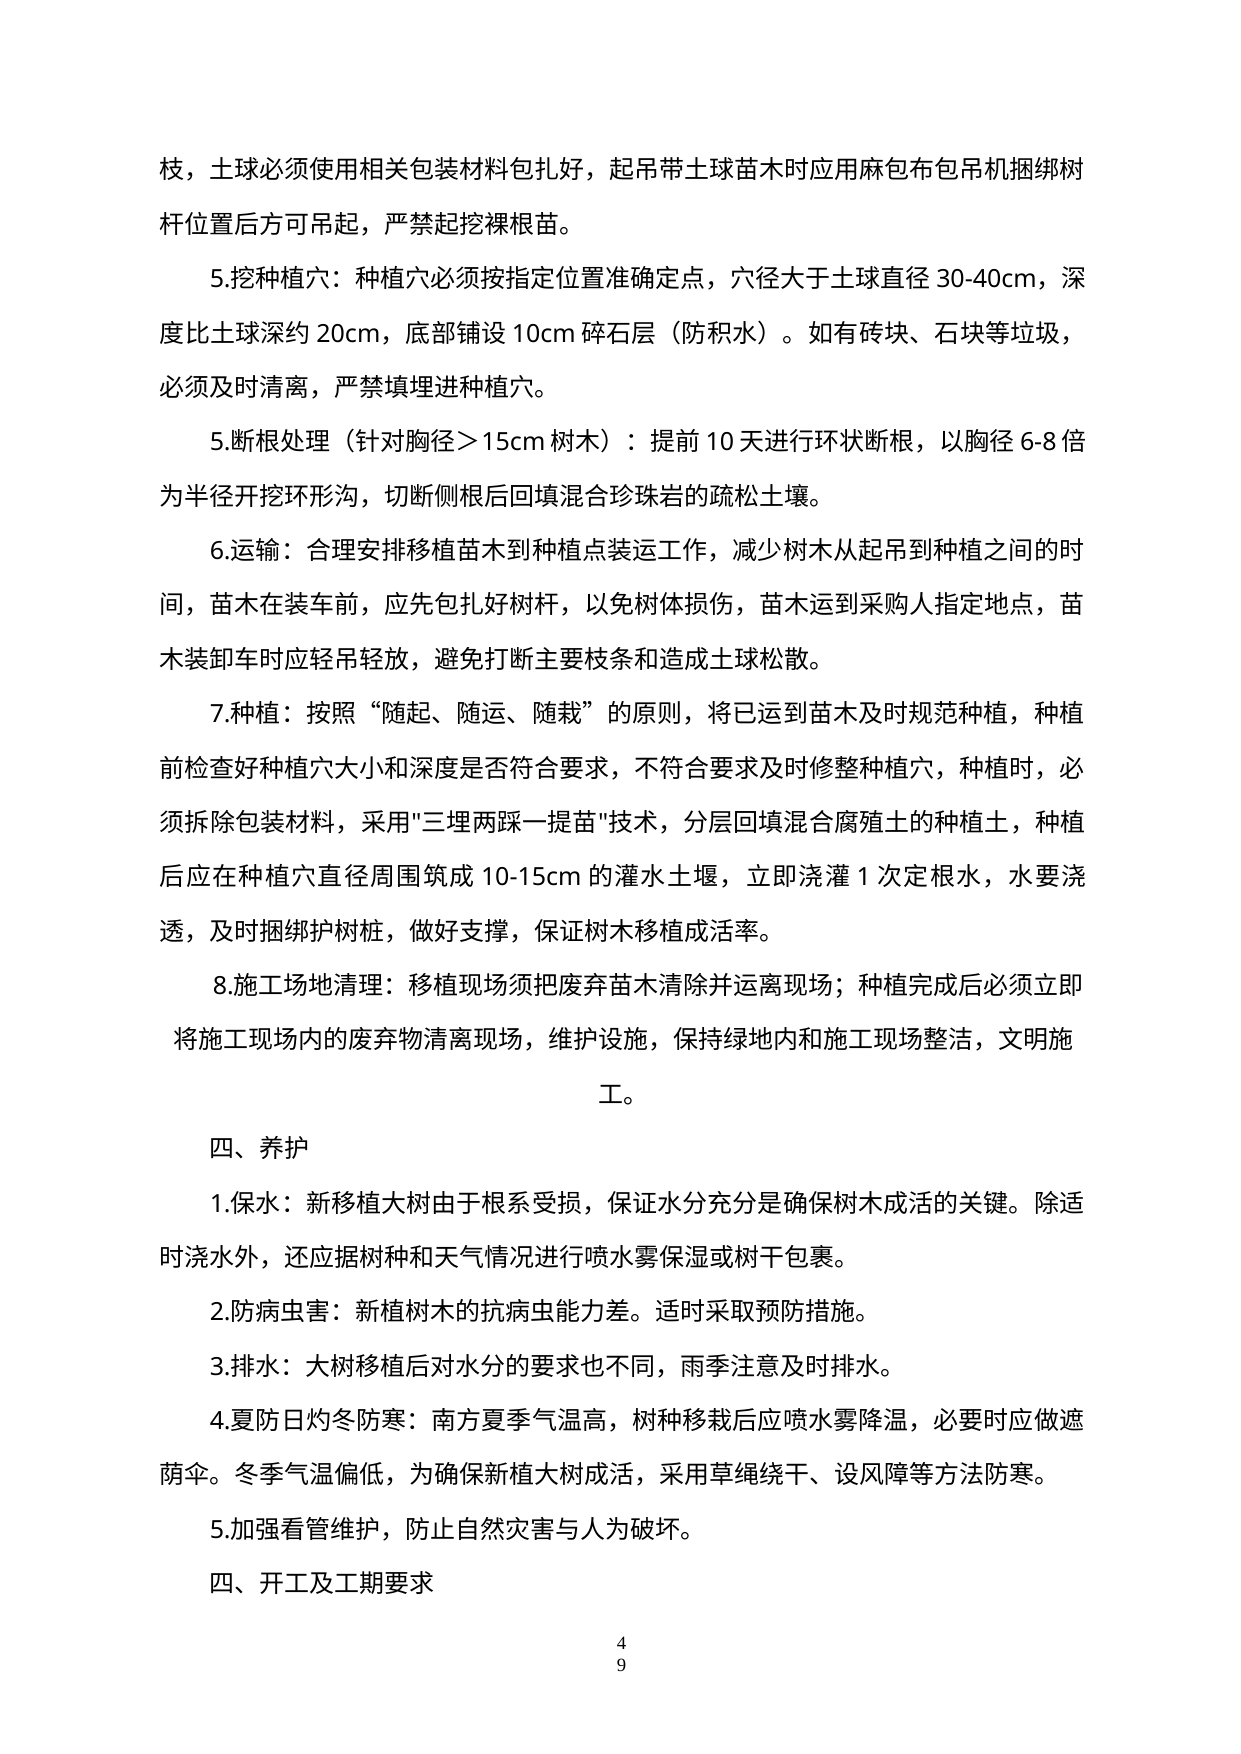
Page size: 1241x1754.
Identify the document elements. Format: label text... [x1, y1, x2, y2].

text 5.挖种植穴：种植穴必须按指定位置准确定点，穴径大于土球直径30-40cm，深度比土球深约20cm，底部铺设10cm碎石层（防积水）。如有砖块、石块等垃圾，必须及时清离，严禁填埋进种植穴。 [159, 259, 1087, 404]
text 4.夏防日灼冬防寒：南方夏季气温高，树种移栽后应喷水雾降温，必要时应做遮荫伞。冬季气温偏低，为确保新植大树成活，采用草绳绕干、设风障等方法防寒。 [159, 1401, 1087, 1491]
text 8.施工场地清理：移植现场须把废弃苗木清除并运离现场；种植完成后必须立即将施工现场内的废弃物清离现场，维护设施，保持绿地内和施工现场整洁，文明施工。 [159, 966, 1087, 1111]
text 6.运输：合理安排移植苗木到种植点装运工作，减少树木从起吊到种植之间的时间，苗木在装车前，应先包扎好树杆，以免树体损伤，苗木运到采购人指定地点，苗木装卸车时应轻吊轻放，避免打断主要枝条和造成土球松散。 [159, 531, 1087, 676]
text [159, 150, 1087, 241]
text 2.防病虫害：新植树木的抗病虫能力差。适时采取预防措施。 [159, 1292, 1087, 1328]
text 四、开工及工期要求 [159, 1564, 1087, 1600]
list 7.种植：按照“随起、随运、随栽”的原则，将已运到苗木及时规范种植，种植前检查好种植穴大小和深度是否符合要求，不符合要求及时修整种植穴，种植时，必须拆除包装材料，采用"三埋两踩一提苗"技术，分层回填混合腐殖土的种植土，种植后应在种植穴直径周围筑成10-15cm的灌水土堰，立即浇灌1次定根水，水要浇透，及时捆绑护树桩，做好支撑，保证树木移植成活率。 [159, 694, 1087, 947]
text 1.保水：新移植大树由于根系受损，保证水分充分是确保树木成活的关键。除适时浇水外，还应据树种和天气情况进行喷水雾保湿或树干包裹。 [159, 1183, 1087, 1274]
text 四、养护 [159, 1129, 1087, 1165]
text 3.排水：大树移植后对水分的要求也不同，雨季注意及时排水。 [159, 1346, 1087, 1382]
text 5.加强看管维护，防止自然灾害与人为破坏。 [159, 1509, 1087, 1546]
text 5.断根处理（针对胸径＞15cm树木）：提前10天进行环状断根，以胸径6-8倍为半径开挖环形沟，切断侧根后回填混合珍珠岩的疏松土壤。 [159, 422, 1087, 512]
